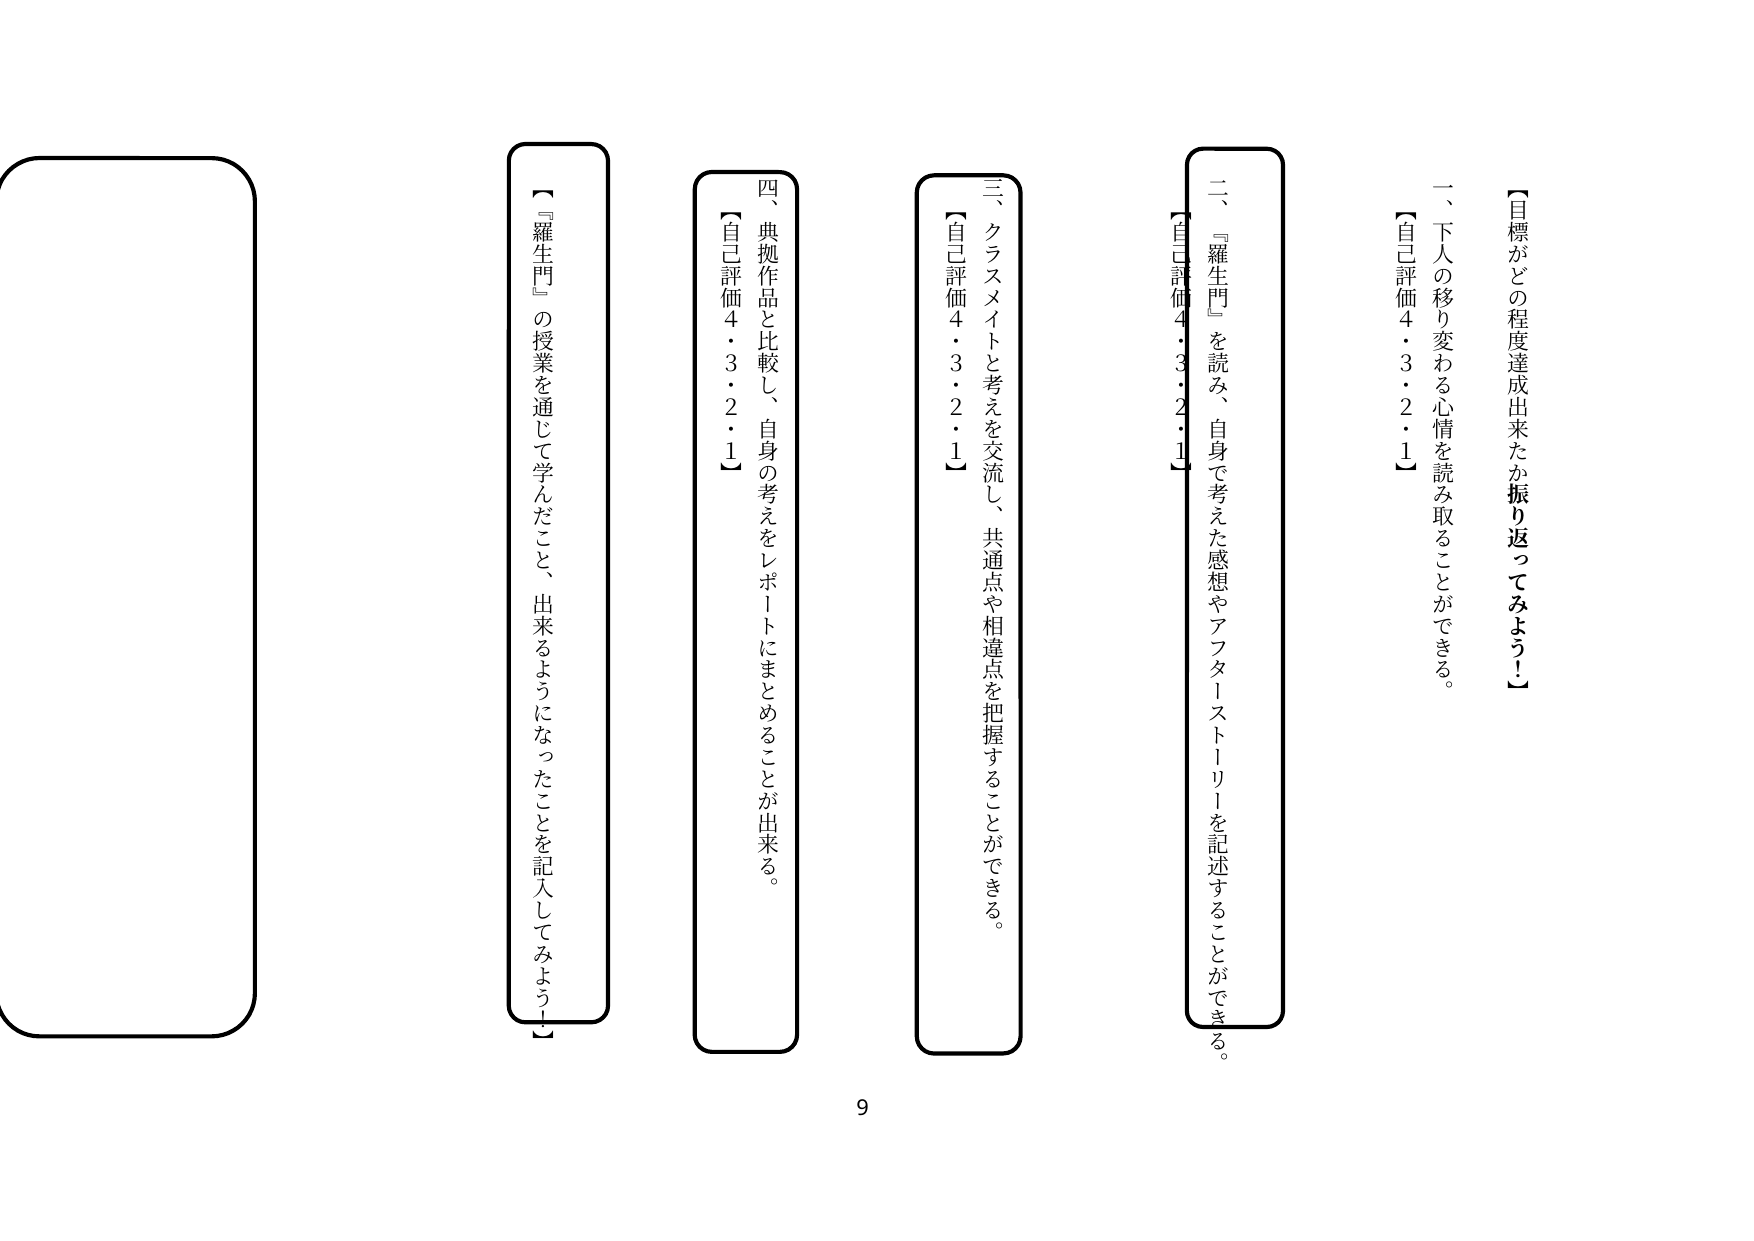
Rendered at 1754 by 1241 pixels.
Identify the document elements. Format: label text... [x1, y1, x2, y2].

text 【『羅生門』の授業を通じて学んだこと、出来るようになったことを記入してみよう！】 [525, 177, 562, 1020]
text 【自己評価４・３・２・１】 [1387, 177, 1425, 1063]
text 【自己評価４・３・２・１】 [1162, 177, 1200, 1063]
text 三、クラスメイトと考えを交流し、共通点や相違点を把握することができる。 [975, 178, 1012, 1051]
text 一、下人の移り変わる心情を読み取ることができる。 [1425, 177, 1462, 1063]
text 【目標がどの程度達成出来たか振り返ってみよう！】 [1500, 177, 1537, 1063]
text 四、典拠作品と比較し、自身の考えをレポートにまとめることが出来る。 [750, 177, 787, 1049]
text 二、『羅生門』を読み、自身で考えた感想やアフターストーリーを記述することができる。 [1200, 177, 1237, 1024]
text 【自己評価４・３・２・１】 [712, 177, 750, 1049]
text 【自己評価４・３・２・１】 [937, 178, 975, 1051]
